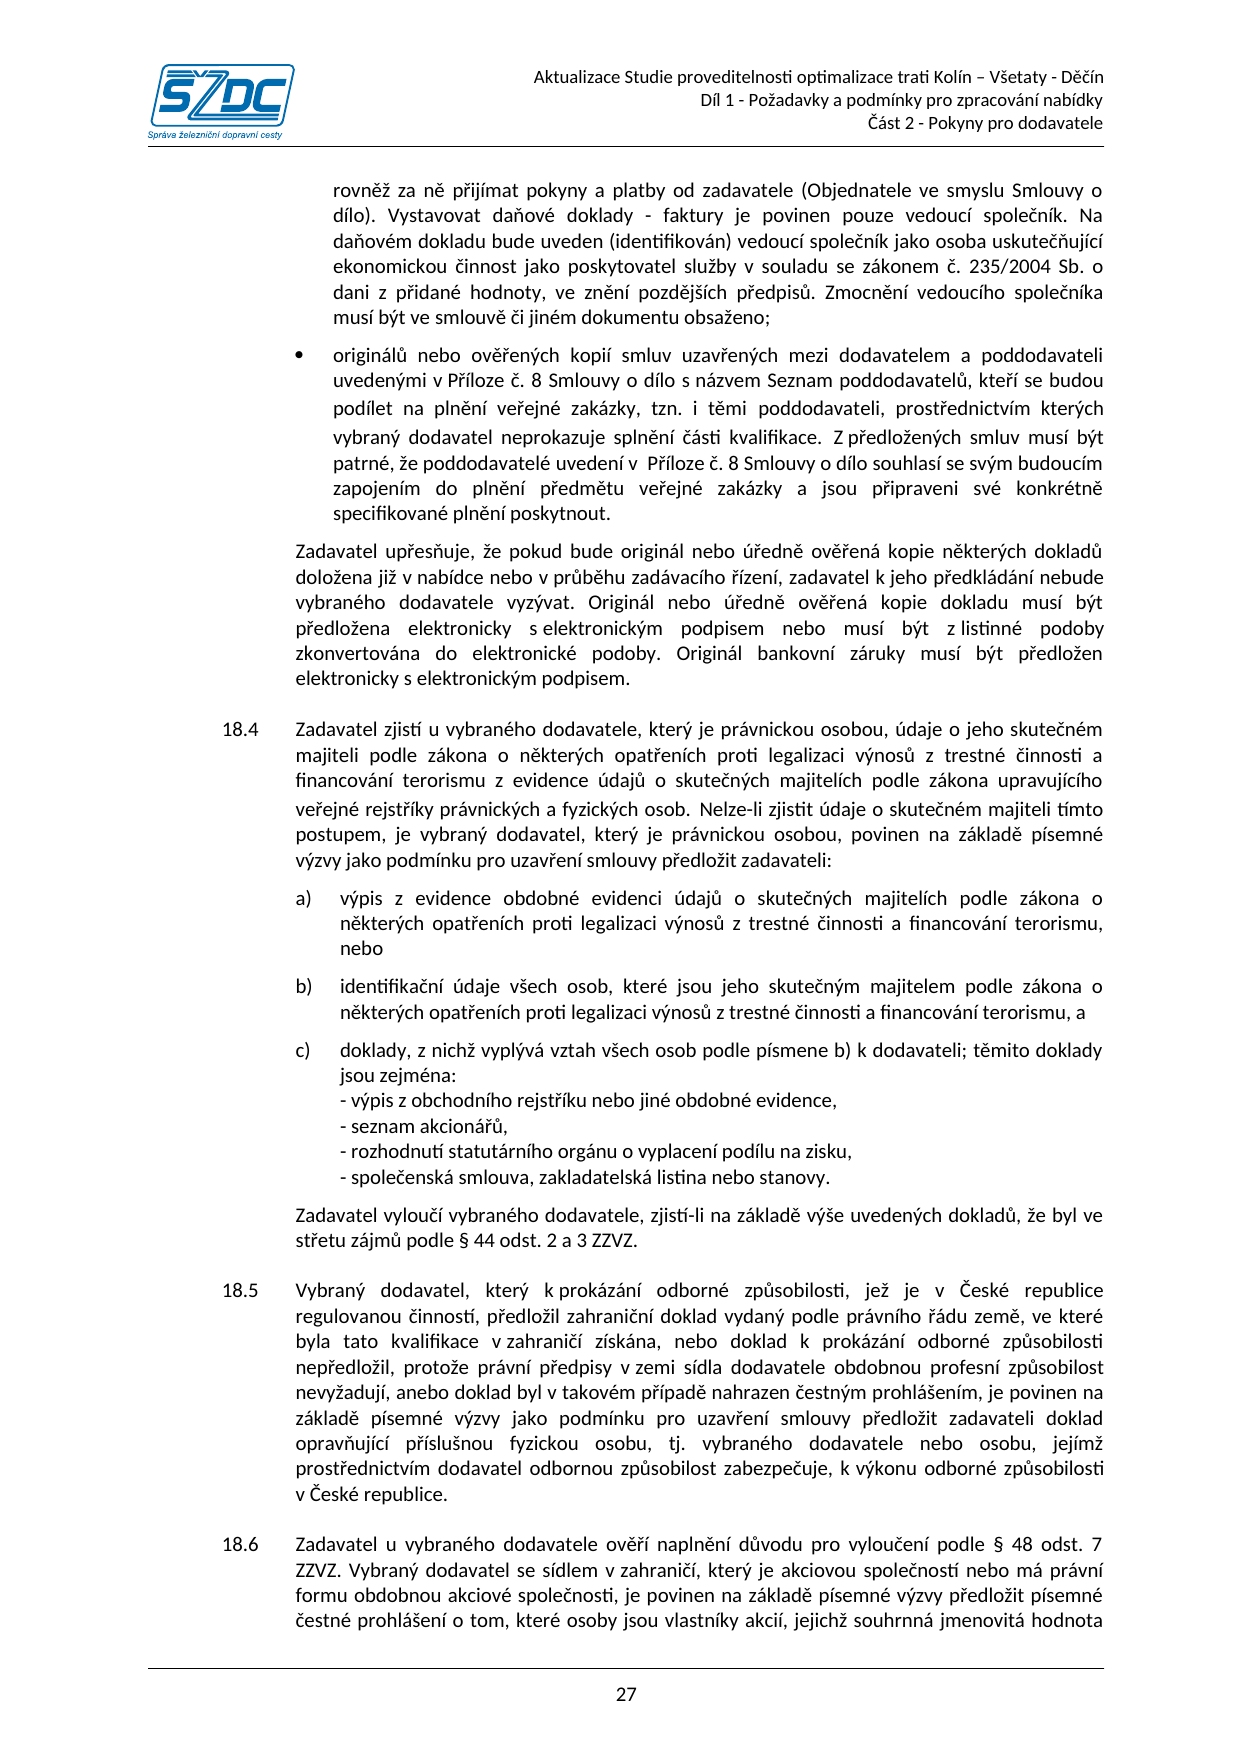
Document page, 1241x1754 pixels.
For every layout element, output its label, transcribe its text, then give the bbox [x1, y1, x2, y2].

list Zadavatel zjistí u vybraného dodavatele, který je právnickou osobou, údaje o jeho skutečném majiteli podle zákona o některých opatřeních proti legalizaci výnosů z trestné činnosti a financování terorismu z evidence údajů o skutečných majitelích podle zákona upravujícího veřejné rejstříky právnických a fyzických osob. Nelze-li zjistit údaje o skutečném majiteli tímto postupem, je vybraný dodavatel, který je právnickou osobou, povinen na základě písemné výzvy jako podmínku pro uzavření smlouvy předložit zadavateli: [222, 716, 1104, 872]
text - společenská smlouva, zakladatelská listina nebo stanovy. [340, 1164, 1104, 1189]
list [222, 1531, 1104, 1633]
text c) doklady, z nichž vyplývá vztah všech osob podle písmene b) k dodavateli; těmito doklady jsou zejména: [295, 1037, 1104, 1088]
text - rozhodnutí statutárního orgánu o vyplacení podílu na zisku, [340, 1138, 1104, 1164]
list Vybraný dodavatel, který k prokázání odborné způsobilosti, jež je v České republice regulovanou činností, předložil zahraniční doklad vydaný podle právního řádu země, ve které byla tato kvalifikace v zahraničí získána, nebo doklad k prokázání odborné způsobilosti nepředložil, protože právní předpisy v zemi sídla dodavatele obdobnou profesní způsobilost nevyžadují, anebo doklad byl v takovém případě nahrazen čestným prohlášením, je povinen na základě písemné výzvy jako podmínku pro uzavření smlouvy předložit zadavateli doklad opravňující příslušnou fyzickou osobu, tj. vybraného dodavatele nebo osobu, jejímž prostřednictvím dodavatel odbornou způsobilost zabezpečuje, k výkonu odborné způsobilosti v České republice. [222, 1278, 1104, 1506]
text Zadavatel vyloučí vybraného dodavatele, zjistí-li na základě výše uvedených dokladů, že byl ve střetu zájmů podle § 44 odst. 2 a 3 ZZVZ. [295, 1202, 1104, 1253]
text - seznam akcionářů, [340, 1113, 1104, 1138]
text Zadavatel upřesňuje, že pokud bude originál nebo úředně ověřená kopie některých dokladů doložena již v nabídce nebo v průběhu zadávacího řízení, zadavatel k jeho předkládání nebude vybraného dodavatele vyzývat. Originál nebo úředně ověřená kopie dokladu musí být předložena elektronicky s elektronickým podpisem nebo musí být z listinné podoby zkonvertována do elektronické podoby. Originál bankovní záruky musí být předložen elektronicky s elektronickým podpisem. [295, 538, 1104, 691]
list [295, 177, 1104, 330]
text b) identifikační údaje všech osob, které jsou jeho skutečným majitelem podle zákona o některých opatřeních proti legalizaci výnosů z trestné činnosti a financování terorismu, a [295, 973, 1104, 1024]
text - výpis z obchodního rejstříku nebo jiné obdobné evidence, [340, 1088, 1104, 1113]
text a) výpis z evidence obdobné evidenci údajů o skutečných majitelích podle zákona o některých opatřeních proti legalizaci výnosů z trestné činnosti a financování terorismu, nebo [295, 885, 1104, 961]
list originálů nebo ověřených kopií smluv uzavřených mezi dodavatelem a poddodavateli uvedenými v Příloze č. 8 Smlouvy o dílo s názvem Seznam poddodavatelů, kteří se budou podílet na plnění veřejné zakázky, tzn. i těmi poddodavateli, prostřednictvím kterých vybraný dodavatel neprokazuje splnění části kvalifikace. Z předložených smluv musí být patrné, že poddodavatelé uvedení v Příloze č. 8 Smlouvy o dílo souhlasí se svým budoucím zapojením do plnění předmětu veřejné zakázky a jsou připraveni své konkrétně specifikované plnění poskytnout. [295, 342, 1104, 526]
